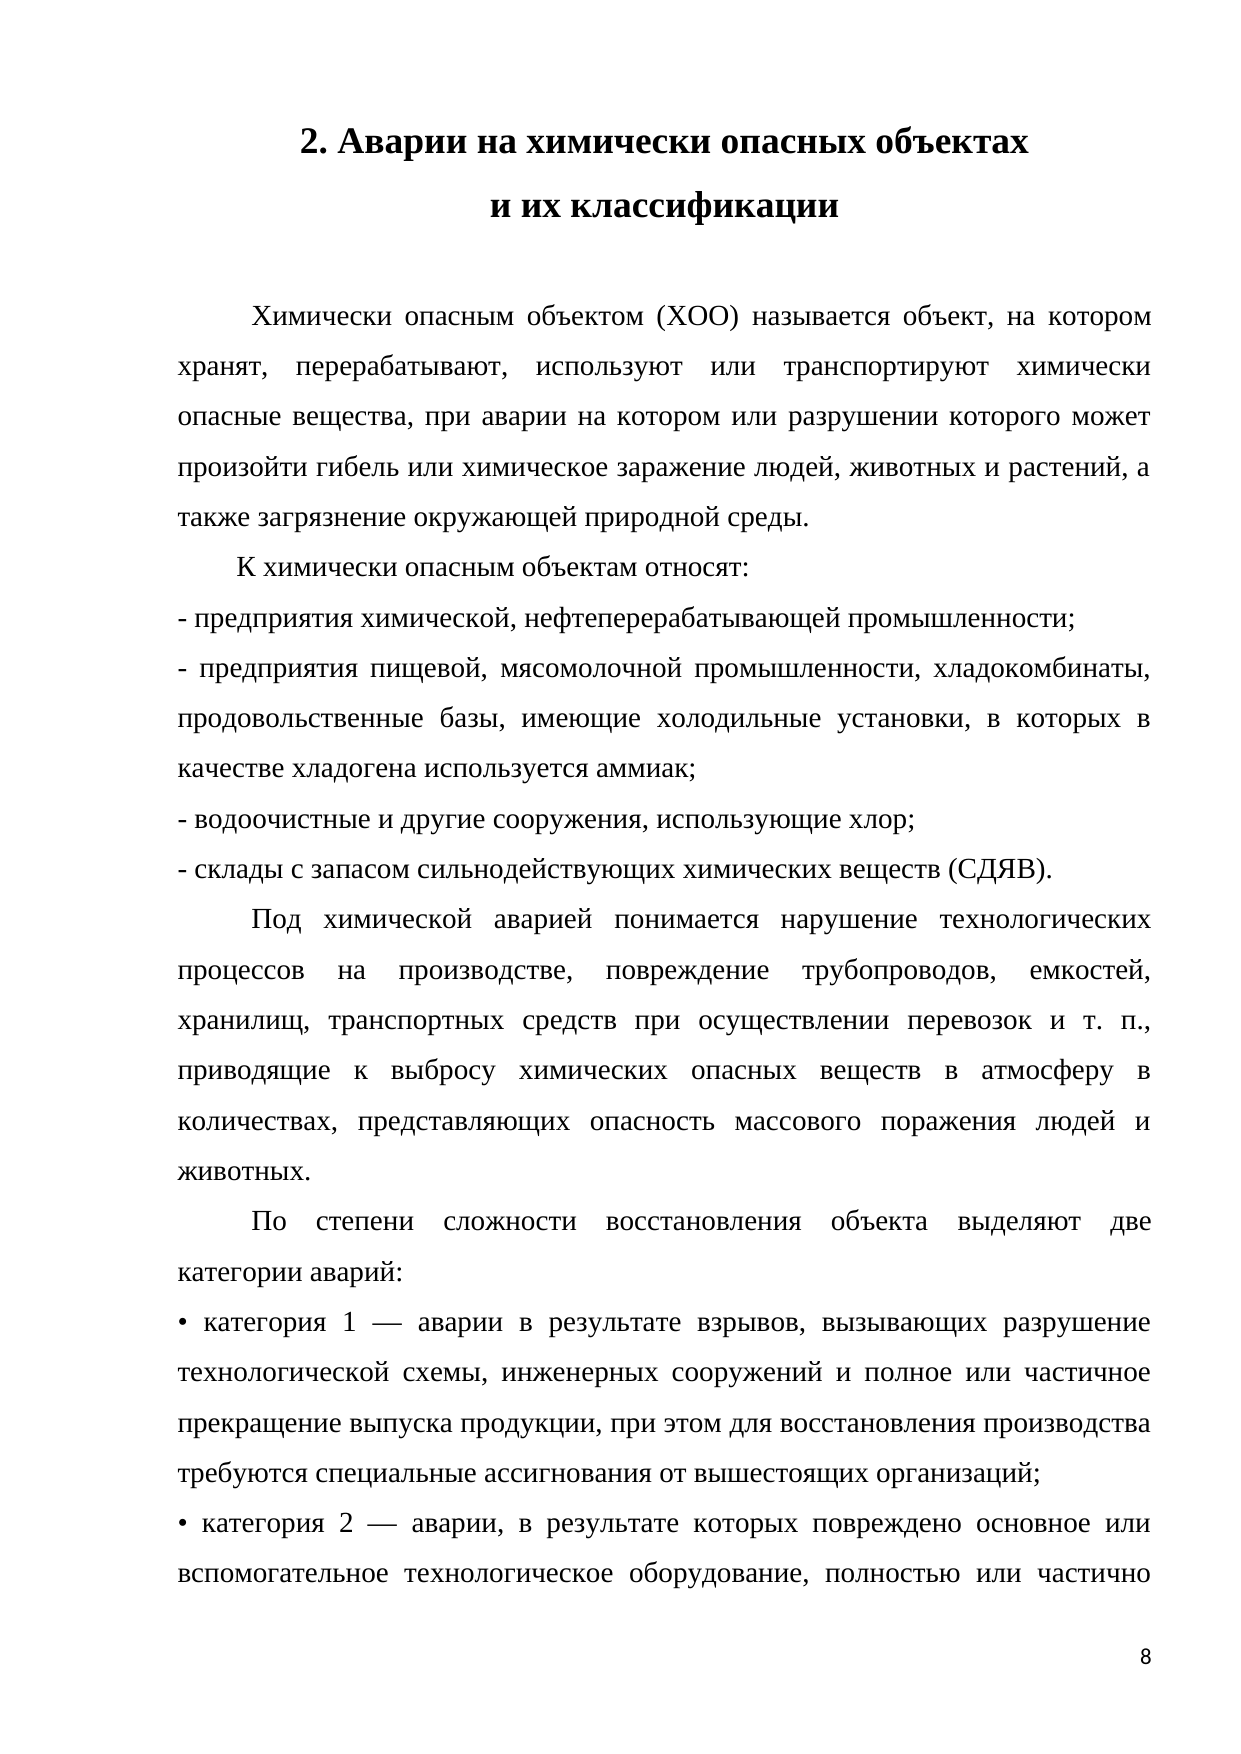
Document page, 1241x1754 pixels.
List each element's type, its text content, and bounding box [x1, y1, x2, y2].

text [177, 1505, 1152, 1589]
text Химически опасным объектом (ХОО) называется объект, на котором хранят, перерабатывают, используют или транспортируют химически опасные вещества, при аварии на котором или разрушении которого может произойти гибель или химическое заражение людей, животных и растений, а также загрязнение окружающей природной среды. [177, 298, 1152, 533]
text - предприятия пищевой, мясомолочной промышленности, хладокомбинаты, продовольственные базы, имеющие холодильные установки, в которых в качестве хладогена используется аммиак; [177, 650, 1152, 784]
text • категория 1 — аварии в результате взрывов, вызывающих разрушение технологической схемы, инженерных сооружений и полное или частичное прекращение выпуска продукции, при этом для восстановления производства требуются специальные ассигнования от вышестоящих организаций; [177, 1304, 1152, 1488]
text - водоочистные и другие сооружения, использующие хлор; [177, 801, 1152, 834]
text - предприятия химической, нефтеперерабатывающей промышленности; [177, 600, 1152, 633]
text 2. Аварии на химически опасных объектах [177, 118, 1152, 161]
text Под химической аварией понимается нарушение технологических процессов на производстве, повреждение трубопроводов, емкостей, хранилищ, транспортных средств при осуществлении перевозок и т. п., приводящие к выбросу химических опасных веществ в атмосферу в количествах, представляющих опасность массового поражения людей и животных. [177, 902, 1152, 1187]
text - склады с запасом сильнодействующих химических веществ (СДЯВ). [177, 851, 1152, 885]
text К химически опасным объектам относят: [177, 549, 1152, 583]
text и их классификации [177, 183, 1152, 226]
text По степени сложности восстановления объекта выделяют две категории аварий: [177, 1203, 1152, 1287]
